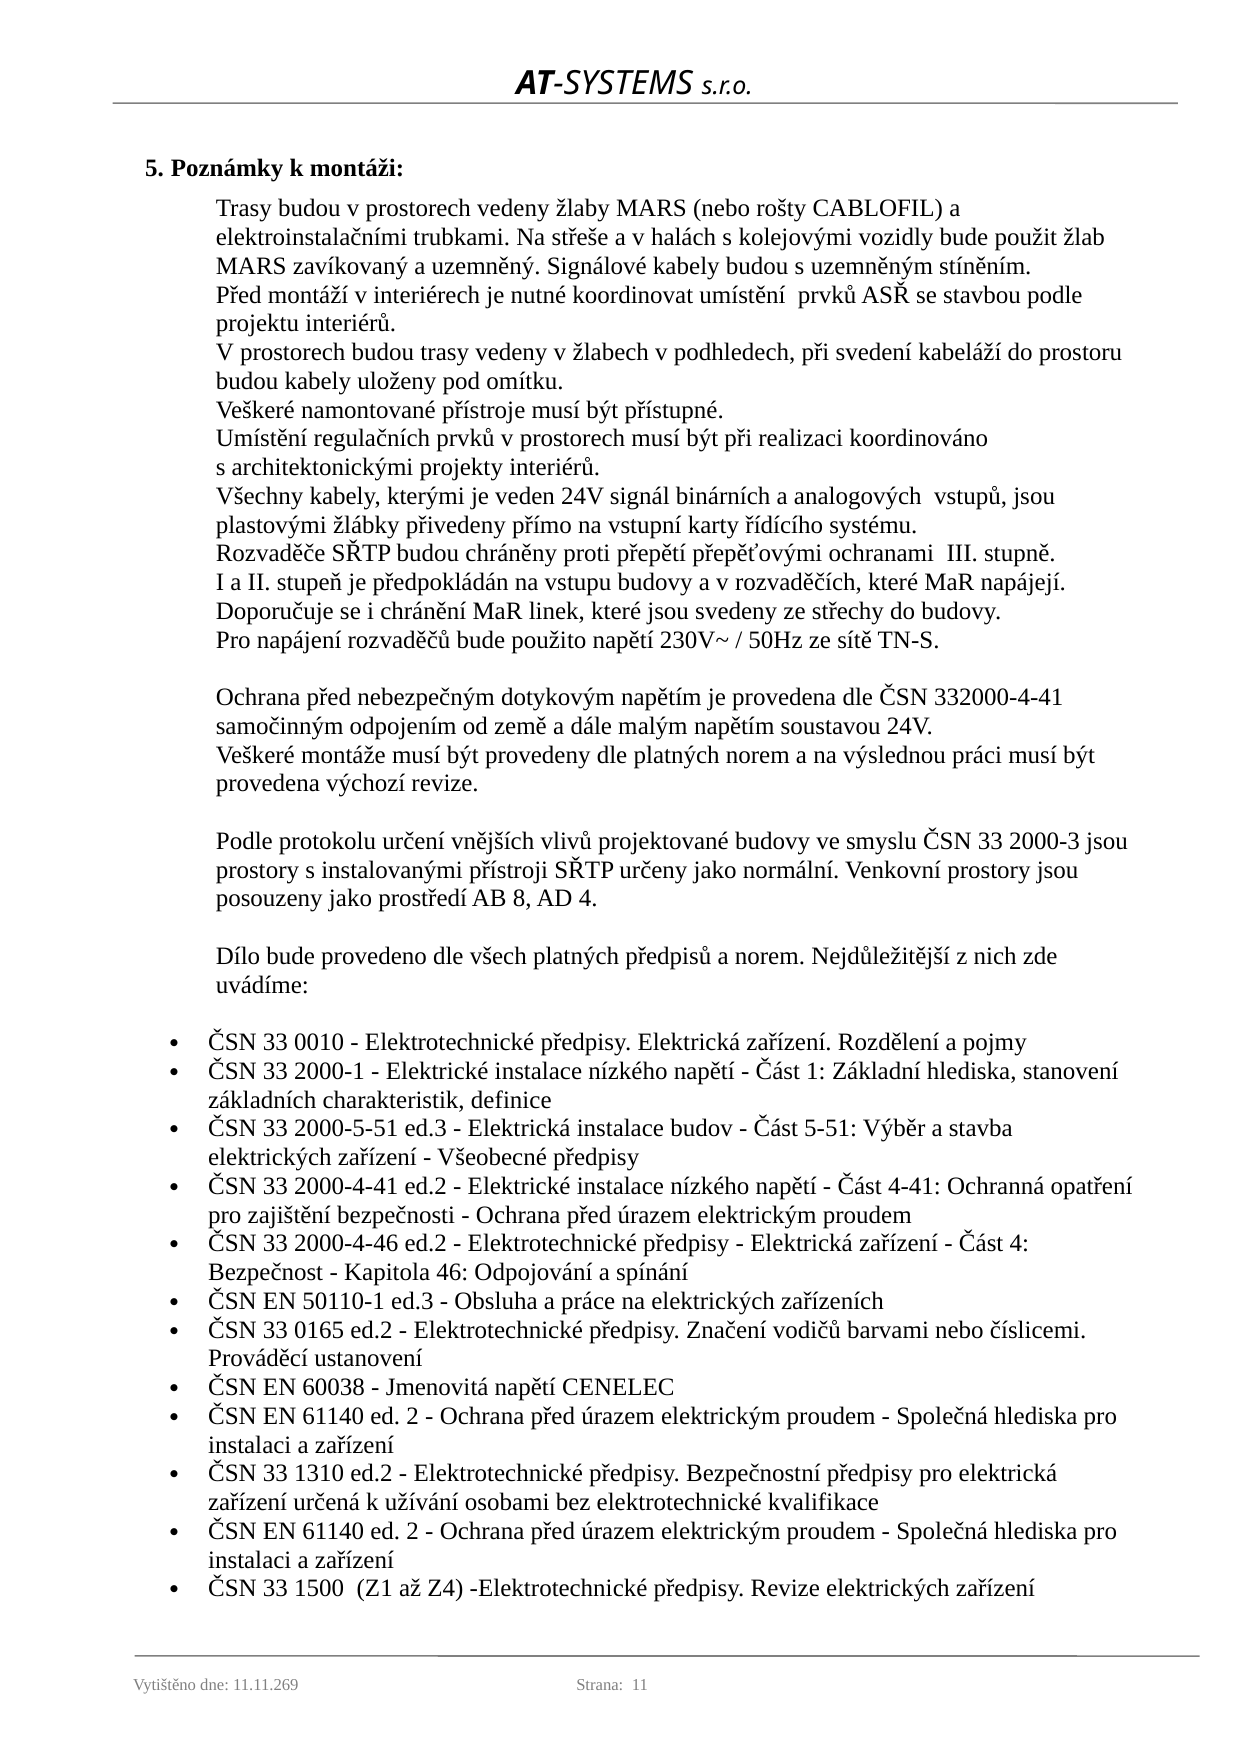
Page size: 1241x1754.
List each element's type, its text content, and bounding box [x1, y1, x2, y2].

list ČSN 33 1310 ed.2 - Elektrotechnické předpisy. Bezpečnostní předpisy pro elektrická zařízení určená k užívání osobami bez elektrotechnické kvalifikace [170, 1458, 1139, 1516]
list ČSN 33 2000-5-51 ed.3 - Elektrická instalace budov - Část 5-51: Výběr a stavba elektrických zařízení - Všeobecné předpisy [170, 1113, 1139, 1171]
text Před montáží v interiérech je nutné koordinovat umístění prvků ASŘ se stavbou podle projektu interiérů. [216, 280, 1139, 337]
list ČSN EN 61140 ed. 2 - Ochrana před úrazem elektrickým proudem - Společná hlediska pro instalaci a zařízení [170, 1401, 1139, 1458]
list ČSN 33 2000-4-41 ed.2 - Elektrické instalace nízkého napětí - Část 4-41: Ochranná opatření pro zajištění bezpečnosti - Ochrana před úrazem elektrickým proudem [170, 1171, 1139, 1228]
text Rozvaděče SŘTP budou chráněny proti přepětí přepěťovými ochranami III. stupně. [216, 538, 1139, 567]
list ČSN 33 1500 (Z1 až Z4) -Elektrotechnické předpisy. Revize elektrických zařízení [170, 1573, 1139, 1602]
list ČSN 33 0010 - Elektrotechnické předpisy. Elektrická zařízení. Rozdělení a pojmy [170, 1027, 1139, 1056]
text V prostorech budou trasy vedeny v žlabech v podhledech, při svedení kabeláží do prostoru budou kabely uloženy pod omítku. [216, 337, 1139, 395]
list ČSN EN 61140 ed. 2 - Ochrana před úrazem elektrickým proudem - Společná hlediska pro instalaci a zařízení [170, 1516, 1139, 1573]
list ČSN 33 2000-1 - Elektrické instalace nízkého napětí - Část 1: Základní hlediska, stanovení základních charakteristik, definice [170, 1056, 1139, 1113]
list ČSN 33 0165 ed.2 - Elektrotechnické předpisy. Značení vodičů barvami nebo číslicemi. Prováděcí ustanovení [170, 1315, 1139, 1372]
text I a II. stupeň je předpokládán na vstupu budovy a v rozvaděčích, které MaR napájejí. [216, 567, 1139, 596]
list ČSN 33 2000-4-46 ed.2 - Elektrotechnické předpisy - Elektrická zařízení - Část 4: Bezpečnost - Kapitola 46: Odpojování a spínání [170, 1228, 1139, 1286]
list ČSN EN 60038 - Jmenovitá napětí CENELEC [170, 1372, 1139, 1401]
text Všechny kabely, kterými je veden 24V signál binárních a analogových vstupů, jsou plastovými žlábky přivedeny přímo na vstupní karty řídícího systému. [216, 481, 1139, 538]
text Trasy budou v prostorech vedeny žlaby MARS (nebo rošty CABLOFIL) a elektroinstalačními trubkami. Na střeše a v halách s kolejovými vozidly bude použit žlab MARS zavíkovaný a uzemněný. Signálové kabely budou s uzemněným stíněním. [216, 193, 1139, 280]
text Pro napájení rozvaděčů bude použito napětí 230V~ / 50Hz ze sítě TN-S. [216, 625, 1139, 653]
list ČSN EN 50110-1 ed.3 - Obsluha a práce na elektrických zařízeních [170, 1286, 1139, 1315]
text Umístění regulačních prvků v prostorech musí být při realizaci koordinováno s architektonickými projekty interiérů. [216, 423, 1139, 481]
text Veškeré namontované přístroje musí být přístupné. [216, 395, 1139, 423]
text Veškeré montáže musí být provedeny dle platných norem a na výslednou práci musí být provedena výchozí revize. [216, 740, 1139, 797]
text Doporučuje se i chránění MaR linek, které jsou svedeny ze střechy do budovy. [216, 596, 1139, 625]
list Poznámky k montáži: [145, 153, 1139, 182]
text Dílo bude provedeno dle všech platných předpisů a norem. Nejdůležitější z nich zde uvádíme: [216, 941, 1139, 998]
text Ochrana před nebezpečným dotykovým napětím je provedena dle ČSN 332000-4-41 samočinným odpojením od země a dále malým napětím soustavou 24V. [216, 682, 1139, 740]
text Podle protokolu určení vnějších vlivů projektované budovy ve smyslu ČSN 33 2000-3 jsou prostory s instalovanými přístroji SŘTP určeny jako normální. Venkovní prostory jsou posouzeny jako prostředí AB 8, AD 4. [216, 826, 1139, 912]
